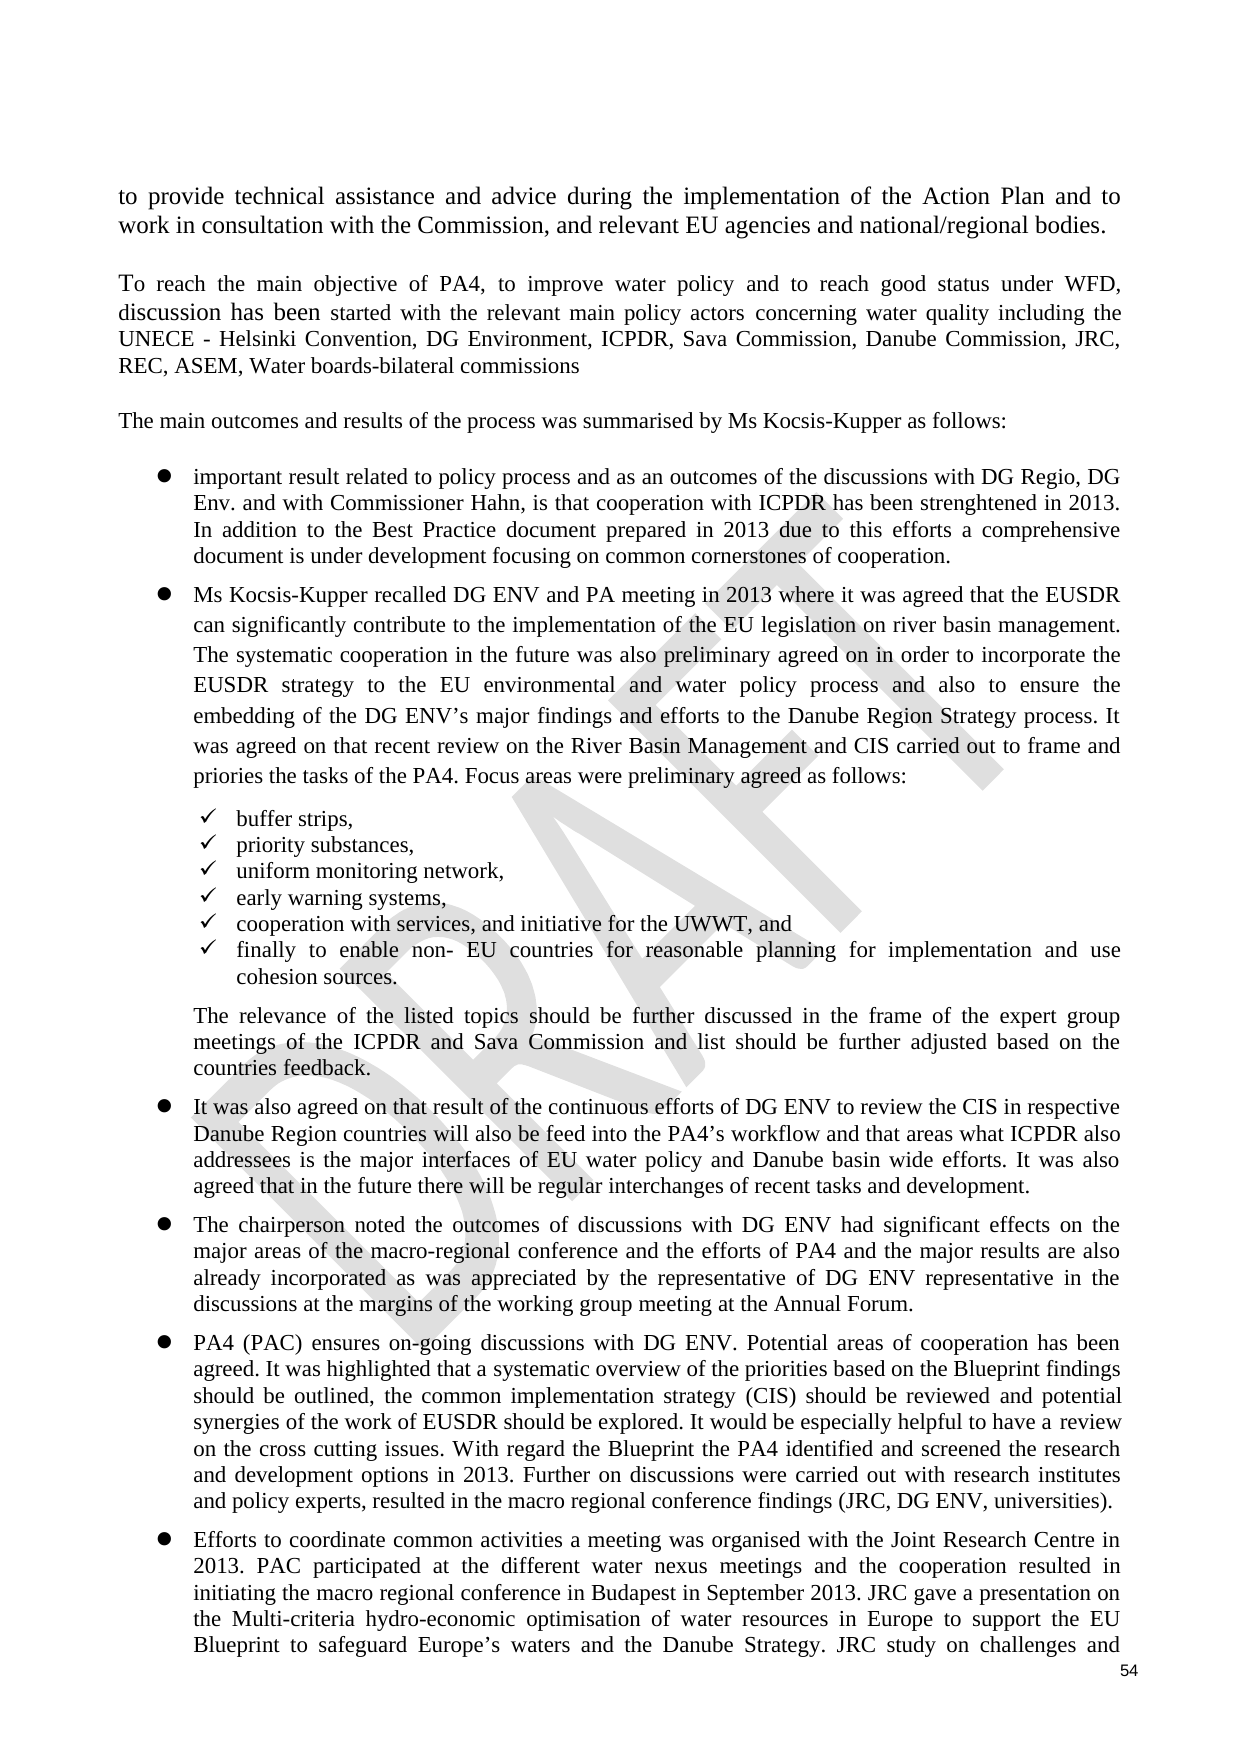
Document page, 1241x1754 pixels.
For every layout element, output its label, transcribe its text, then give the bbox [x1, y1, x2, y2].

list priority substances, [199, 831, 1122, 857]
list buffer strips, [199, 805, 1122, 831]
list uniform monitoring network, [199, 857, 1122, 884]
text The relevance of the listed topics should be further discussed in the frame of the expert group meetings of the ICPDR and Sava Commission and list should be further adjusted based on the countries feedback. [193, 1002, 1122, 1081]
text To reach the main objective of PA4, to improve water policy and to reach good status under WFD, discussion has been started with the relevant main policy actors concerning water quality including the UNECE - Helsinki Convention, DG Environment, ICPDR, Sava Commission, Danube Commission, JRC, REC, ASEM, Water boards-bilateral commissions [118, 268, 1122, 378]
list Ms Kocsis-Kupper recalled DG ENV and PA meeting in 2013 where it was agreed that the EUSDR can significantly contribute to the implementation of the EU legislation on river basin management. The systematic cooperation in the future was also preliminary agreed on in order to incorporate the EUSDR strategy to the EU environmental and water policy process and also to ensure the embedding of the DG ENV’s major findings and efforts to the Danube Region Strategy process. It was agreed on that recent review on the River Basin Management and CIS carried out to frame and priories the tasks of the PA4. Focus areas were preliminary agreed as follows: [156, 581, 1122, 788]
list The chairperson noted the outcomes of discussions with DG ENV had significant effects on the major areas of the macro-regional conference and the efforts of PA4 and the major results are also already incorporated as was appreciated by the representative of DG ENV representative in the discussions at the margins of the working group meeting at the Annual Forum. [156, 1211, 1122, 1317]
list early warning systems, [199, 884, 1122, 910]
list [156, 1526, 1122, 1658]
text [118, 181, 1122, 239]
text The main outcomes and results of the process was summarised by Ms Kocsis-Kupper as follows: [118, 407, 1122, 434]
list PA4 (PAC) ensures on-going discussions with DG ENV. Potential areas of cooperation has been agreed. It was highlighted that a systematic overview of the priorities based on the Blueprint findings should be outlined, the common implementation strategy (CIS) should be reviewed and potential synergies of the work of EUSDR should be explored. It would be especially helpful to have a review on the cross cutting issues. With regard the Blueprint the PA4 identified and screened the research and development options in 2013. Further on discussions were carried out with research institutes and policy experts, resulted in the macro regional conference findings (JRC, DG ENV, universities). [156, 1329, 1122, 1514]
list finally to enable non- EU countries for reasonable planning for implementation and use cohesion sources. [199, 937, 1122, 989]
list It was also agreed on that result of the continuous efforts of DG ENV to review the CIS in respective Danube Region countries will also be feed into the PA4’s workflow and that areas what ICPDR also addressees is the major interfaces of EU water policy and Danube basin wide efforts. It was also agreed that in the future there will be regular interchanges of recent tasks and development. [156, 1093, 1122, 1199]
list important result related to policy process and as an outcomes of the discussions with DG Regio, DG Env. and with Commissioner Hahn, is that cooperation with ICPDR has been strenghtened in addition to the Best Practice document prepared in 2013 due to this efforts a comprehensive document is under development focusing on common cornerstones of cooperation. [156, 463, 1122, 568]
list cooperation with services, and initiative for the UWWT, and [199, 910, 1122, 937]
